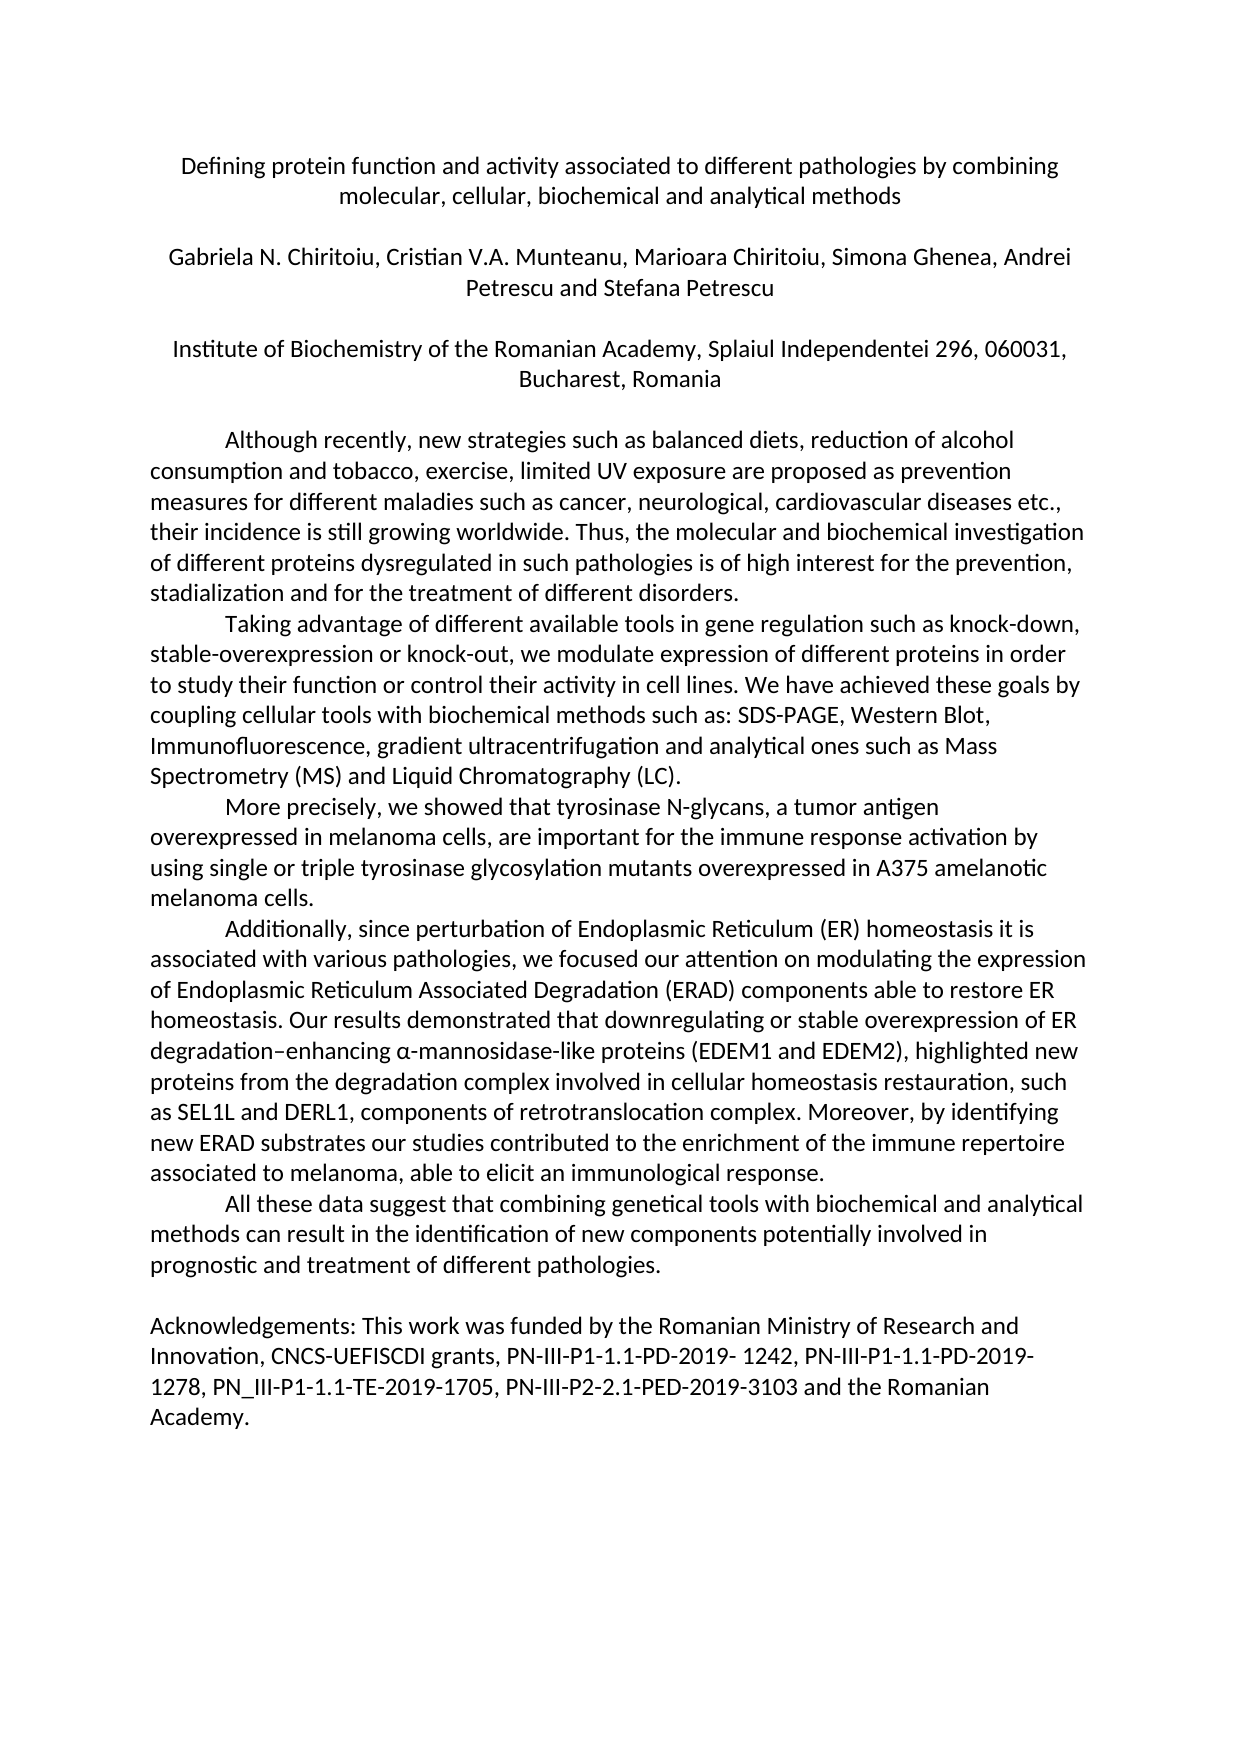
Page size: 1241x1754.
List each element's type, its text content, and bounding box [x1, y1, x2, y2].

text More precisely, we showed that tyrosinase N-glycans, a tumor antigen overexpressed in melanoma cells, are important for the immune response activation by using single or triple tyrosinase glycosylation mutants overexpressed in A375 amelanotic melanoma cells. [150, 791, 1090, 913]
text Defining protein function and activity associated to different pathologies by combining molecular, cellular, biochemical and analytical methods [150, 150, 1090, 211]
text Gabriela N. Chiritoiu, Cristian V.A. Munteanu, Marioara Chiritoiu, Simona Ghenea, Andrei Petrescu and Stefana Petrescu [150, 242, 1090, 303]
text Acknowledgements: This work was funded by the Romanian Ministry of Research and Innovation, CNCS-UEFISCDI grants, PN-III-P1-1.1-PD-2019- 1242, PN-III-P1-1.1-PD-2019-1278, PN_III-P1-1.1-TE-2019-1705, PN-III-P2-2.1-PED-2019-3103 and the Romanian Academy. [150, 1310, 1090, 1432]
text Taking advantage of different available tools in gene regulation such as knock-down, stable-overexpression or knock-out, we modulate expression of different proteins in order to study their function or control their activity in cell lines. We have achieved these goals by coupling cellular tools with biochemical methods such as: SDS-PAGE, Western Blot, Immunofluorescence, gradient ultracentrifugation and analytical ones such as Mass Spectrometry (MS) and Liquid Chromatography (LC). [150, 608, 1090, 791]
text Additionally, since perturbation of Endoplasmic Reticulum (ER) homeostasis it is associated with various pathologies, we focused our attention on modulating the expression of Endoplasmic Reticulum Associated Degradation (ERAD) components able to restore ER homeostasis. Our results demonstrated that downregulating or stable overexpression of ER degradation–enhancing α-mannosidase-like proteins (EDEM1 and EDEM2), highlighted new proteins from the degradation complex involved in cellular homeostasis restauration, such as SEL1L and DERL1, components of retrotranslocation complex. Moreover, by identifying new ERAD substrates our studies contributed to the enrichment of the immune repertoire associated to melanoma, able to elicit an immunological response. [150, 913, 1090, 1188]
text Although recently, new strategies such as balanced diets, reduction of alcohol consumption and tobacco, exercise, limited UV exposure are proposed as prevention measures for different maladies such as cancer, neurological, cardiovascular diseases etc., their incidence is still growing worldwide. Thus, the molecular and biochemical investigation of different proteins dysregulated in such pathologies is of high interest for the prevention, stadialization and for the treatment of different disorders. [150, 425, 1090, 608]
text All these data suggest that combining genetical tools with biochemical and analytical methods can result in the identification of new components potentially involved in prognostic and treatment of different pathologies. [150, 1188, 1090, 1279]
text Institute of Biochemistry of the Romanian Academy, Splaiul Independentei 296, 060031, Bucharest, Romania [150, 333, 1090, 394]
